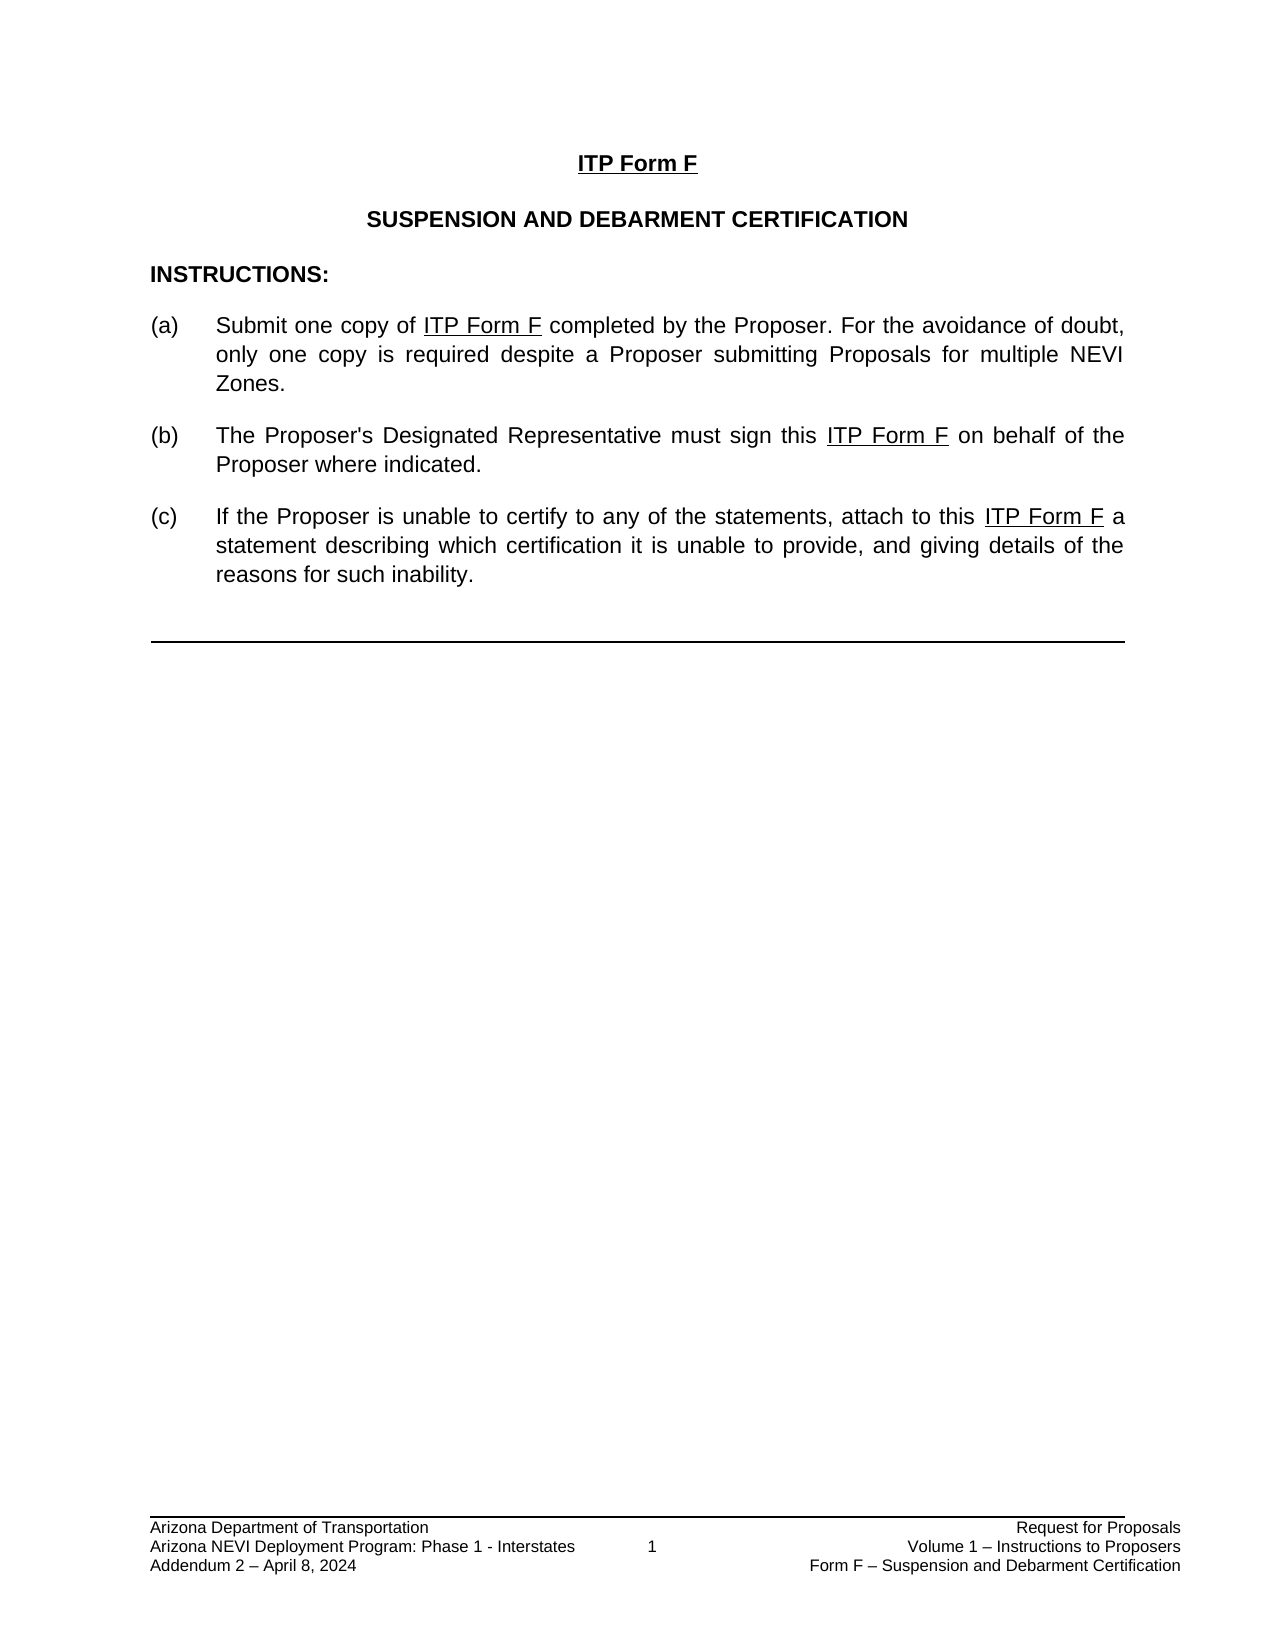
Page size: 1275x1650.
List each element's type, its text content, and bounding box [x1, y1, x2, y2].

list If the Proposer is unable to certify to any of the statements, attach to this ITP Form F a statement describing which certification it is unable to provide, and giving details of the reasons for such inability. [151, 503, 1125, 587]
text INSTRUCTIONS: [150, 261, 1125, 287]
list The Proposer's Designated Representative must sign this ITP Form F on behalf of the Proposer where indicated. [151, 422, 1125, 477]
text SUSPENSION AND DEBARMENT CERTIFICATION [150, 206, 1125, 232]
text ITP Form F [150, 150, 1125, 176]
list Submit one copy of ITP Form F completed by the Proposer. For the avoidance of doubt, only one copy is required despite a Proposer submitting Proposals for multiple NEVI Zones. [151, 312, 1125, 397]
